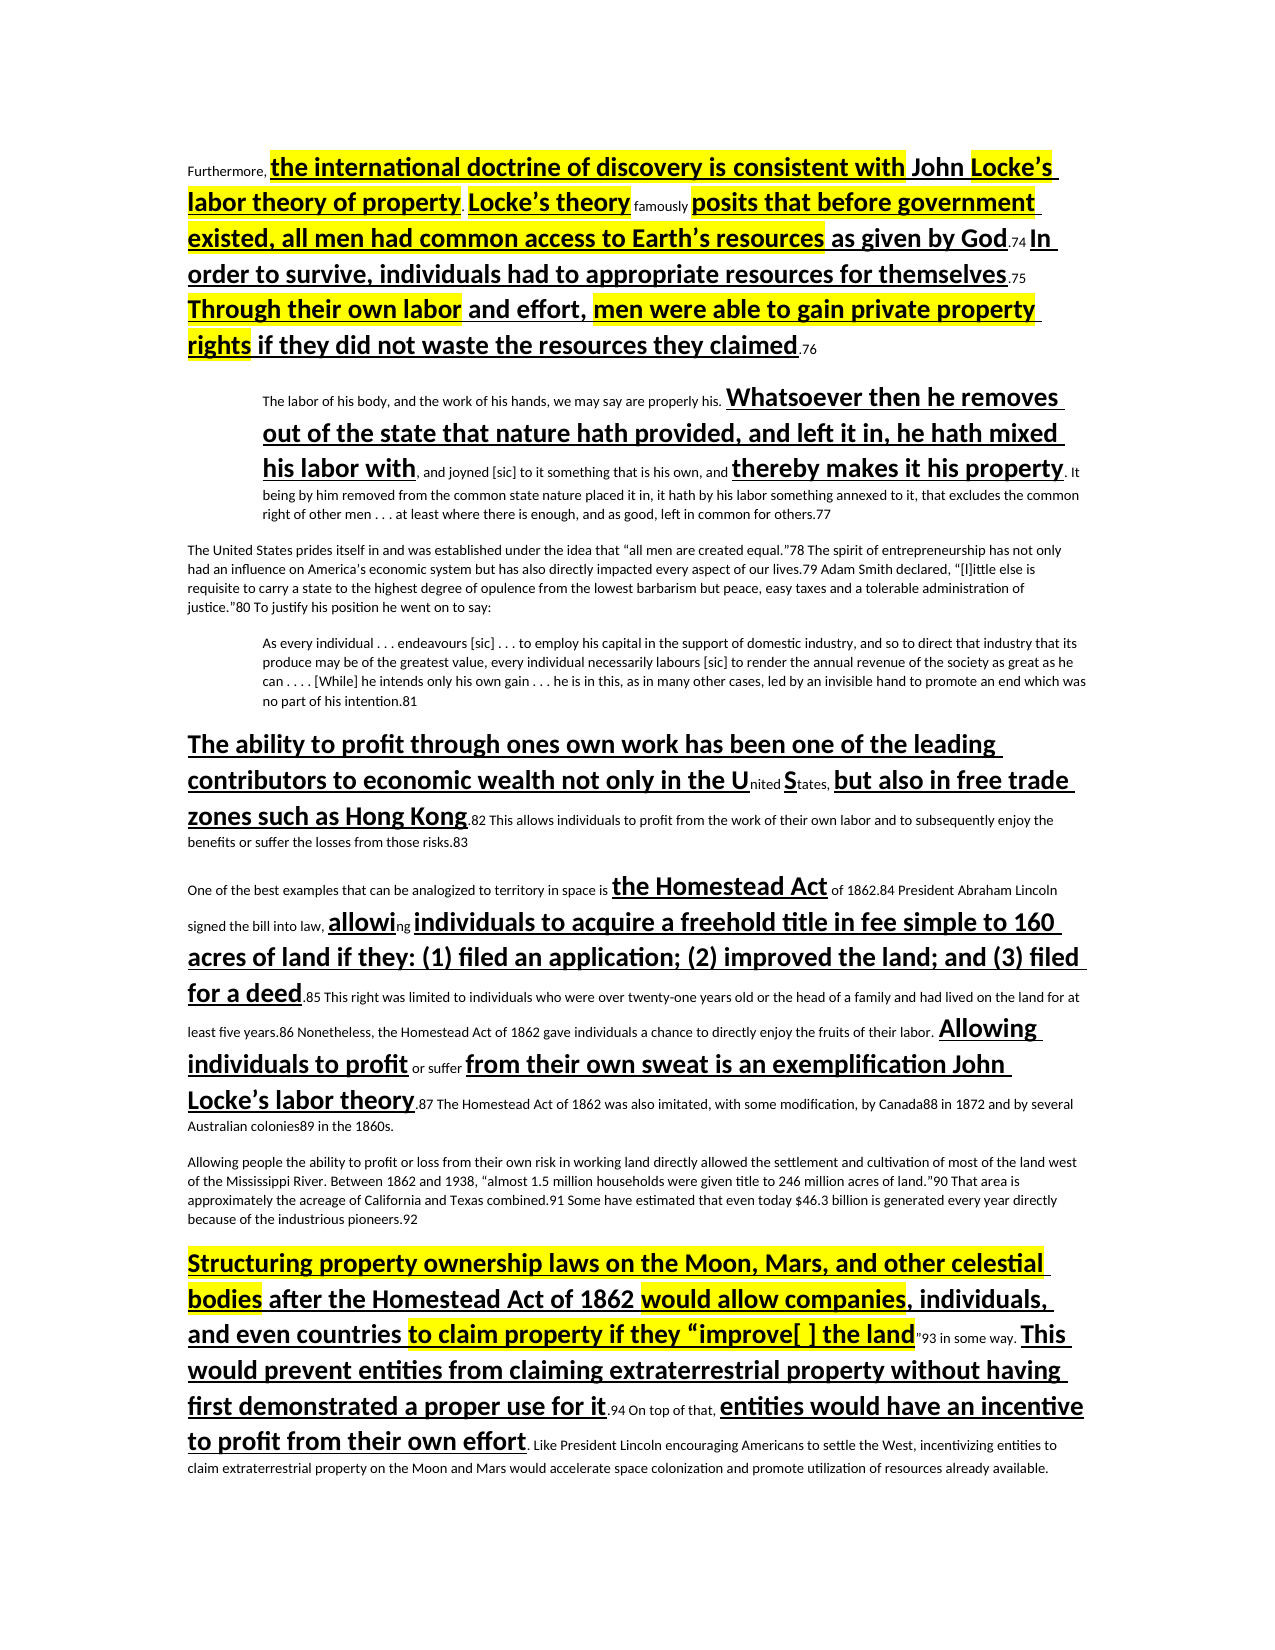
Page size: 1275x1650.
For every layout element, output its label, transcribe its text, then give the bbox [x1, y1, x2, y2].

text The ability to profit through ones own work has been one of the leading contributors to economic wealth not only in the United States, but also in free trade zones such as Hong Kong.82 This allows individuals to profit from the work of their own labor and to subsequently enjoy the benefits or suffer the losses from those risks.83 [187, 728, 1087, 851]
text The labor of his body, and the work of his hands, we may say are properly his. Whatsoever then he removes out of the state that nature hath provided, and left it in, he hath mixed his labor with, and joyned [sic] to it something that is his own, and thereby makes it his property. It being by him removed from the common state nature placed it in, it hath by his labor something annexed to it, that excludes the common right of other men . . . at least where there is enough, and as good, left in common for others.77 [262, 380, 1087, 523]
text One of the best examples that can be analogized to territory in space is the Homestead Act of 1862.84 President Abraham Lincoln signed the bill into law, allowing individuals to acquire a freehold title in fee simple to 160 acres of land if they: (1) filed an application; (2) improved the land; and (3) filed for a deed.85 This right was limited to individuals who were over twenty-one years old or the head of a family and had lived on the land for at least five years.86 Nonetheless, the Homestead Act of 1862 gave individuals a chance to directly enjoy the fruits of their labor. Allowing individuals to profit or suffer from their own sweat is an exemplification John Locke’s labor theory.87 The Homestead Act of 1862 was also imitated, with some modification, by Canada88 in 1872 and by several Australian colonies89 in the 1860s. [187, 970, 1087, 1135]
text As every individual . . . endeavours [sic] . . . to employ his capital in the support of domestic industry, and so to direct that industry that its produce may be of the greatest value, every individual necessarily labours [sic] to render the annual revenue of the society as great as he can . . . . [While] he intends only his own gain . . . he is in this, as in many other cases, led by an invisible hand to promote an end which was no part of his intention.81 [262, 634, 1087, 710]
text One of the best examples that can be analogized to territory in space is the Homestead Act of 1862.84 President Abraham Lincoln signed the bill into law, allowing individuals to acquire a freehold title in fee simple to 160 acres of land if they: (1) filed an application; (2) improved the land; and (3) filed for a deed.85 This right was limited to individuals who were over twenty-one years old or the head of a family and had lived on the land for at least five years.86 Nonetheless, the Homestead Act of 1862 gave individuals a chance to directly enjoy the fruits of their labor. Allowing individuals to profit or suffer from their own sweat is an exemplification John Locke’s labor theory.87 The Homestead Act of 1862 was also imitated, with some modification, by Canada88 in 1872 and by several Australian colonies89 in the 1860s. [187, 869, 1087, 969]
text Furthermore, the international doctrine of discovery is consistent with John Locke’s labor theory of property. Locke’s theory famously posits that before government existed, all men had common access to Earth’s resources as given by God.74 In order to survive, individuals had to appropriate resources for themselves.75 Through their own labor and effort, men were able to gain private property rights if they did not waste the resources they claimed.76 [187, 150, 1087, 361]
text Structuring property ownership laws on the Moon, Mars, and other celestial bodies after the Homestead Act of 1862 would allow companies, individuals, and even countries to claim property if they “improve[ ] the land”93 in some way. This would prevent entities from claiming extraterrestrial property without having first demonstrated a proper use for it.94 On top of that, entities would have an incentive to profit from their own effort. Like President Lincoln encouraging Americans to settle the West, incentivizing entities to claim extraterrestrial property on the Moon and Mars would accelerate space colonization and promote utilization of resources already available. [187, 1246, 1087, 1477]
text The United States prides itself in and was established under the idea that “all men are created equal.”78 The spirit of entrepreneurship has not only had an influence on America’s economic system but has also directly impacted every aspect of our lives.79 Adam Smith declared, “[l]ittle else is requisite to carry a state to the highest degree of opulence from the lowest barbarism but peace, easy taxes and a tolerable administration of justice.”80 To justify his position he went on to say: [187, 541, 1087, 616]
text Allowing people the ability to profit or loss from their own risk in working land directly allowed the settlement and cultivation of most of the land west of the Mississippi River. Between 1862 and 1938, “almost 1.5 million households were given title to 246 million acres of land.”90 That area is approximately the acreage of California and Texas combined.91 Some have estimated that even today $46.3 billion is generated every year directly because of the industrious pioneers.92 [187, 1153, 1087, 1228]
